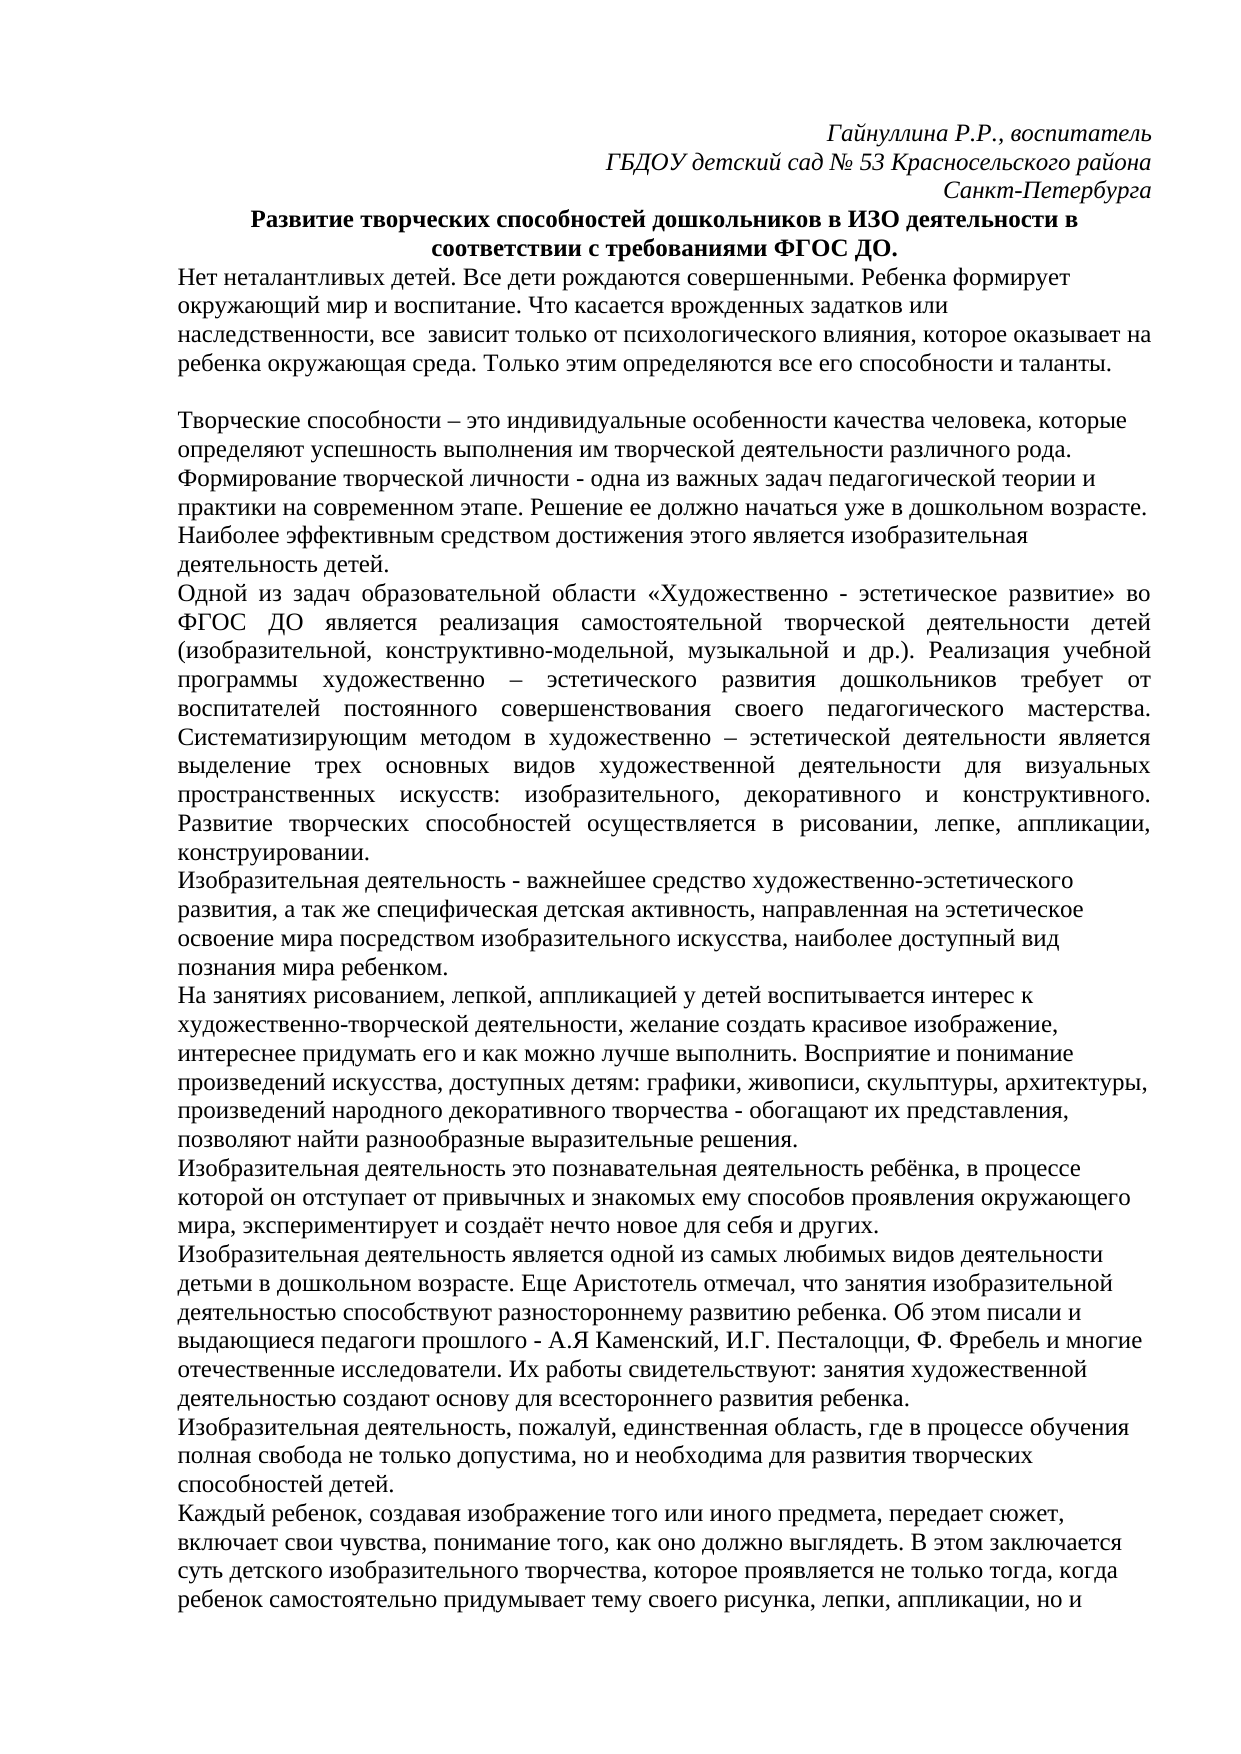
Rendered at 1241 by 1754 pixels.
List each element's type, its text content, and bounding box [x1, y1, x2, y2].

text Санкт-Петербурга [177, 176, 1152, 204]
text Развитие творческих способностей дошкольников в ИЗО деятельности в соответствии с требованиями ФГОС ДО. [177, 204, 1152, 262]
text Нет неталантливых детей. Все дети рождаются совершенными. Ребенка формирует окружающий мир и воспитание. Что касается врожденных задатков или наследственности, все зависит только от психологического влияния, которое оказывает на ребенка окружающая среда. Только этим определяются все его способности и таланты. [177, 262, 1152, 377]
text Изобразительная деятельность это познавательная деятельность ребёнка, в процессе которой он отступает от привычных и знакомых ему способов проявления окружающего мира, экспериментирует и создаёт нечто новое для себя и других. [177, 1153, 1152, 1239]
text Творческие способности – это индивидуальные особенности качества человека, которые определяют успешность выполнения им творческой деятельности различного рода. [177, 406, 1152, 463]
text Изобразительная деятельность - важнейшее средство художественно-эстетического развития, а так же специфическая детская активность, направленная на эстетическое освоение мира посредством изобразительного искусства, наиболее доступный вид познания мира ребенком. [177, 866, 1152, 981]
text Формирование творческой личности - одна из важных задач педагогической теории и практики на современном этапе. Решение ее должно начаться уже в дошкольном возрасте. Наиболее эффективным средством достижения этого является изобразительная деятельность детей. [177, 463, 1152, 578]
text Одной из задач образовательной области «Художественно - эстетическое развитие» во ФГОС ДО является реализация самостоятельной творческой деятельности детей (изобразительной, конструктивно-модельной, музыкальной и др.). Реализация учебной программы художественно – эстетического развития дошкольников требует от воспитателей постоянного совершенствования своего педагогического мастерства. Систематизирующим методом в художественно – эстетической деятельности является выделение трех основных видов художественной деятельности для визуальных пространственных искусств: изобразительного, декоративного и конструктивного. Развитие творческих способностей осуществляется в рисовании, лепке, аппликации, конструировании. [177, 578, 1152, 866]
text Изобразительная деятельность является одной из самых любимых видов деятельности детьми в дошкольном возрасте. Еще Аристотель отмечал, что занятия изобразительной деятельностью способствуют разностороннему развитию ребенка. Об этом писали и выдающиеся педагоги прошлого - А.Я Каменский, И.Г. Песталоцци, Ф. Фребель и многие отечественные исследователи. Их работы свидетельствуют: занятия художественной деятельностью создают основу для всестороннего развития ребенка. [177, 1239, 1152, 1412]
text На занятиях рисованием, лепкой, аппликацией у детей воспитывается интерес к художественно-творческой деятельности, желание создать красивое изображение, интереснее придумать его и как можно лучше выполнить. Восприятие и понимание произведений искусства, доступных детям: графики, живописи, скульптуры, архитектуры, произведений народного декоративного творчества - обогащают их представления, позволяют найти разнообразные выразительные решения. [177, 981, 1152, 1153]
text Гайнуллина Р.Р., воспитатель [177, 118, 1152, 147]
text ГБДОУ детский сад № 53 Красносельского района [177, 147, 1152, 176]
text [177, 1412, 1152, 1613]
